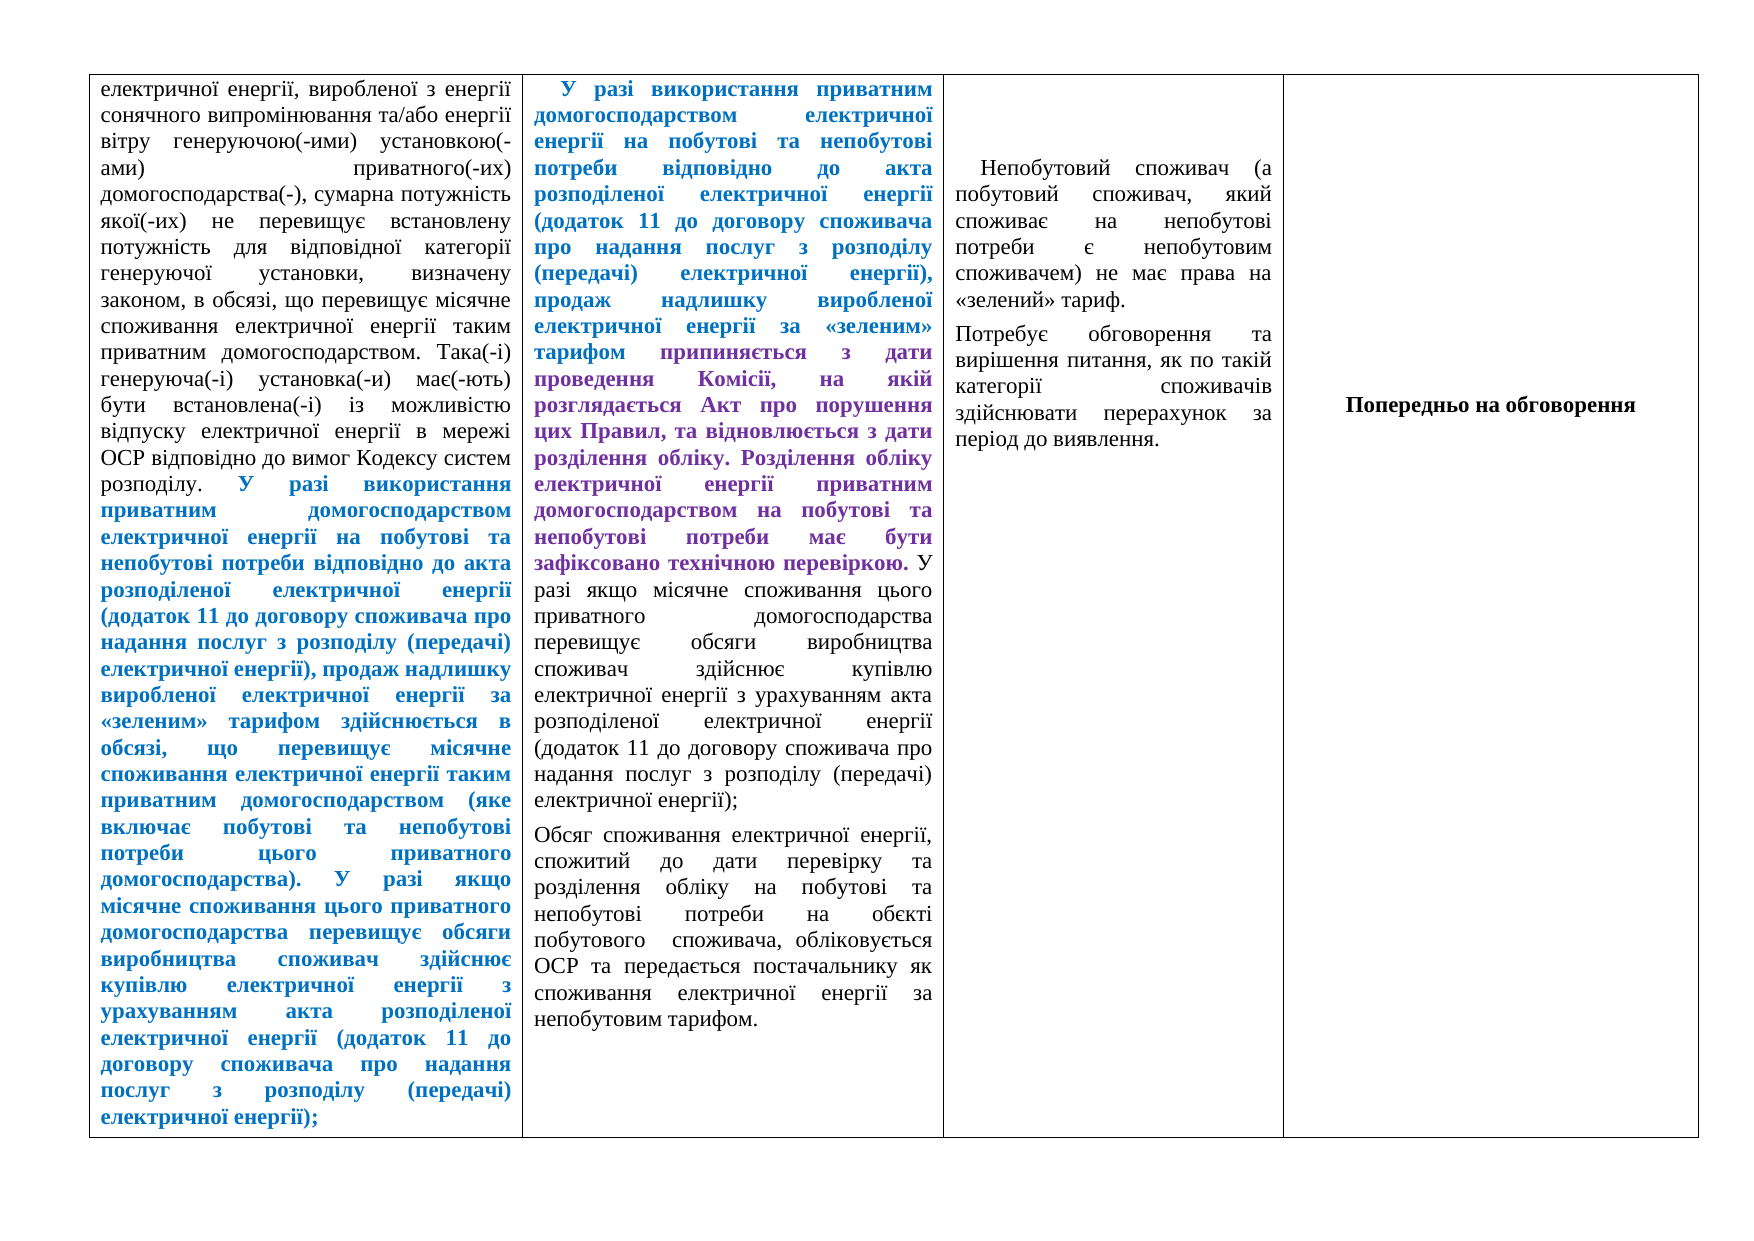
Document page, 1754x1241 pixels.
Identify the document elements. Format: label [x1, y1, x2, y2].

table_cell [523, 75, 943, 1137]
table_cell [90, 75, 522, 1137]
table_cell [1284, 75, 1698, 1137]
table_cell [944, 75, 1283, 1137]
